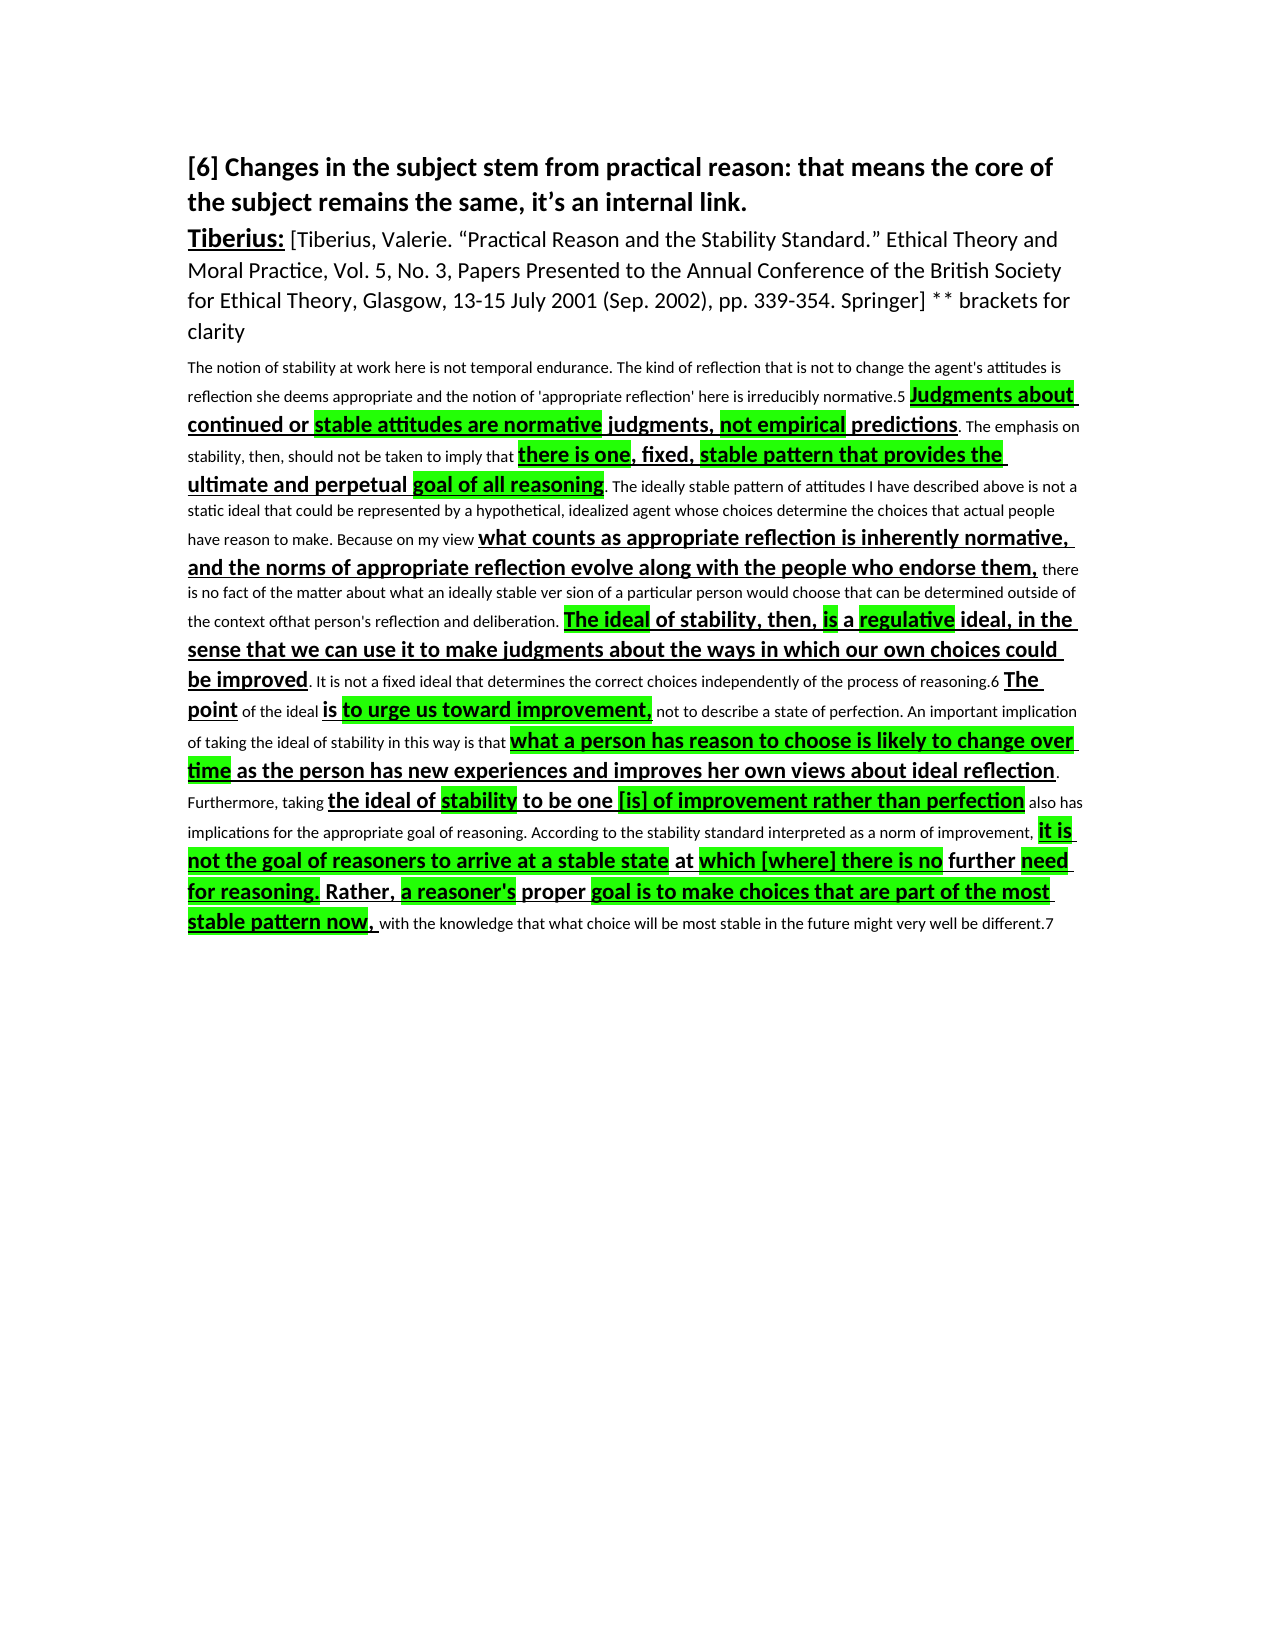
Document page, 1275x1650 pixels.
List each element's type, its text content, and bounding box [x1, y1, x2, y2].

subtitle [6] Changes in the subject stem from practical reason: that means the core of the subject remains the same, it’s an internal link. [187, 150, 1087, 219]
text The notion of stability at work here is not temporal endurance. The kind of reflection that is not to change the agent's attitudes is reflection she deems appropriate and the notion of 'appropriate reflection' here is irreducibly normative.5 Judgments about continued or stable attitudes are normative judgments, not empirical predictions. The emphasis on stability, then, should not be taken to imply that there is one, fixed, stable pattern that provides the ultimate and perpetual goal of all reasoning. The ideally stable pattern of attitudes I have described above is not a static ideal that could be represented by a hypothetical, idealized agent whose choices determine the choices that actual people have reason to make. Because on my view what counts as appropriate reflection is inherently normative, and the norms of appropriate reflection evolve along with the people who endorse them, there is no fact of the matter about what an ideally stable ver sion of a particular person would choose that can be determined outside of the context ofthat person's reflection and deliberation. The ideal of stability, then, is a regulative ideal, in the sense that we can use it to make judgments about the ways in which our own choices could be improved. It is not a fixed ideal that determines the correct choices independently of the process of reasoning.6 The point of the ideal is to urge us toward improvement, not to describe a state of perfection. An important implication of taking the ideal of stability in this way is that what a person has reason to choose is likely to change over time as the person has new experiences and improves her own views about ideal reflection. Furthermore, taking the ideal of stability to be one [is] of improvement rather than perfection also has implications for the appropriate goal of reasoning. According to the stability standard interpreted as a norm of improvement, it is not the goal of reasoners to arrive at a stable state at which [where] there is no further need for reasoning. Rather, a reasoner's proper goal is to make choices that are part of the most stable pattern now, with the knowledge that what choice will be most stable in the future might very well be different.7 [187, 357, 1087, 935]
text Tiberius: [Tiberius, Valerie. “Practical Reason and the Stability Standard.” Ethical Theory and Moral Practice, Vol. 5, No. 3, Papers Presented to the Annual Conference of the British Society for Ethical Theory, Glasgow, 13-15 July 2001 (Sep. 2002), pp. 339-354. Springer] ** brackets for clarity [187, 221, 1087, 345]
